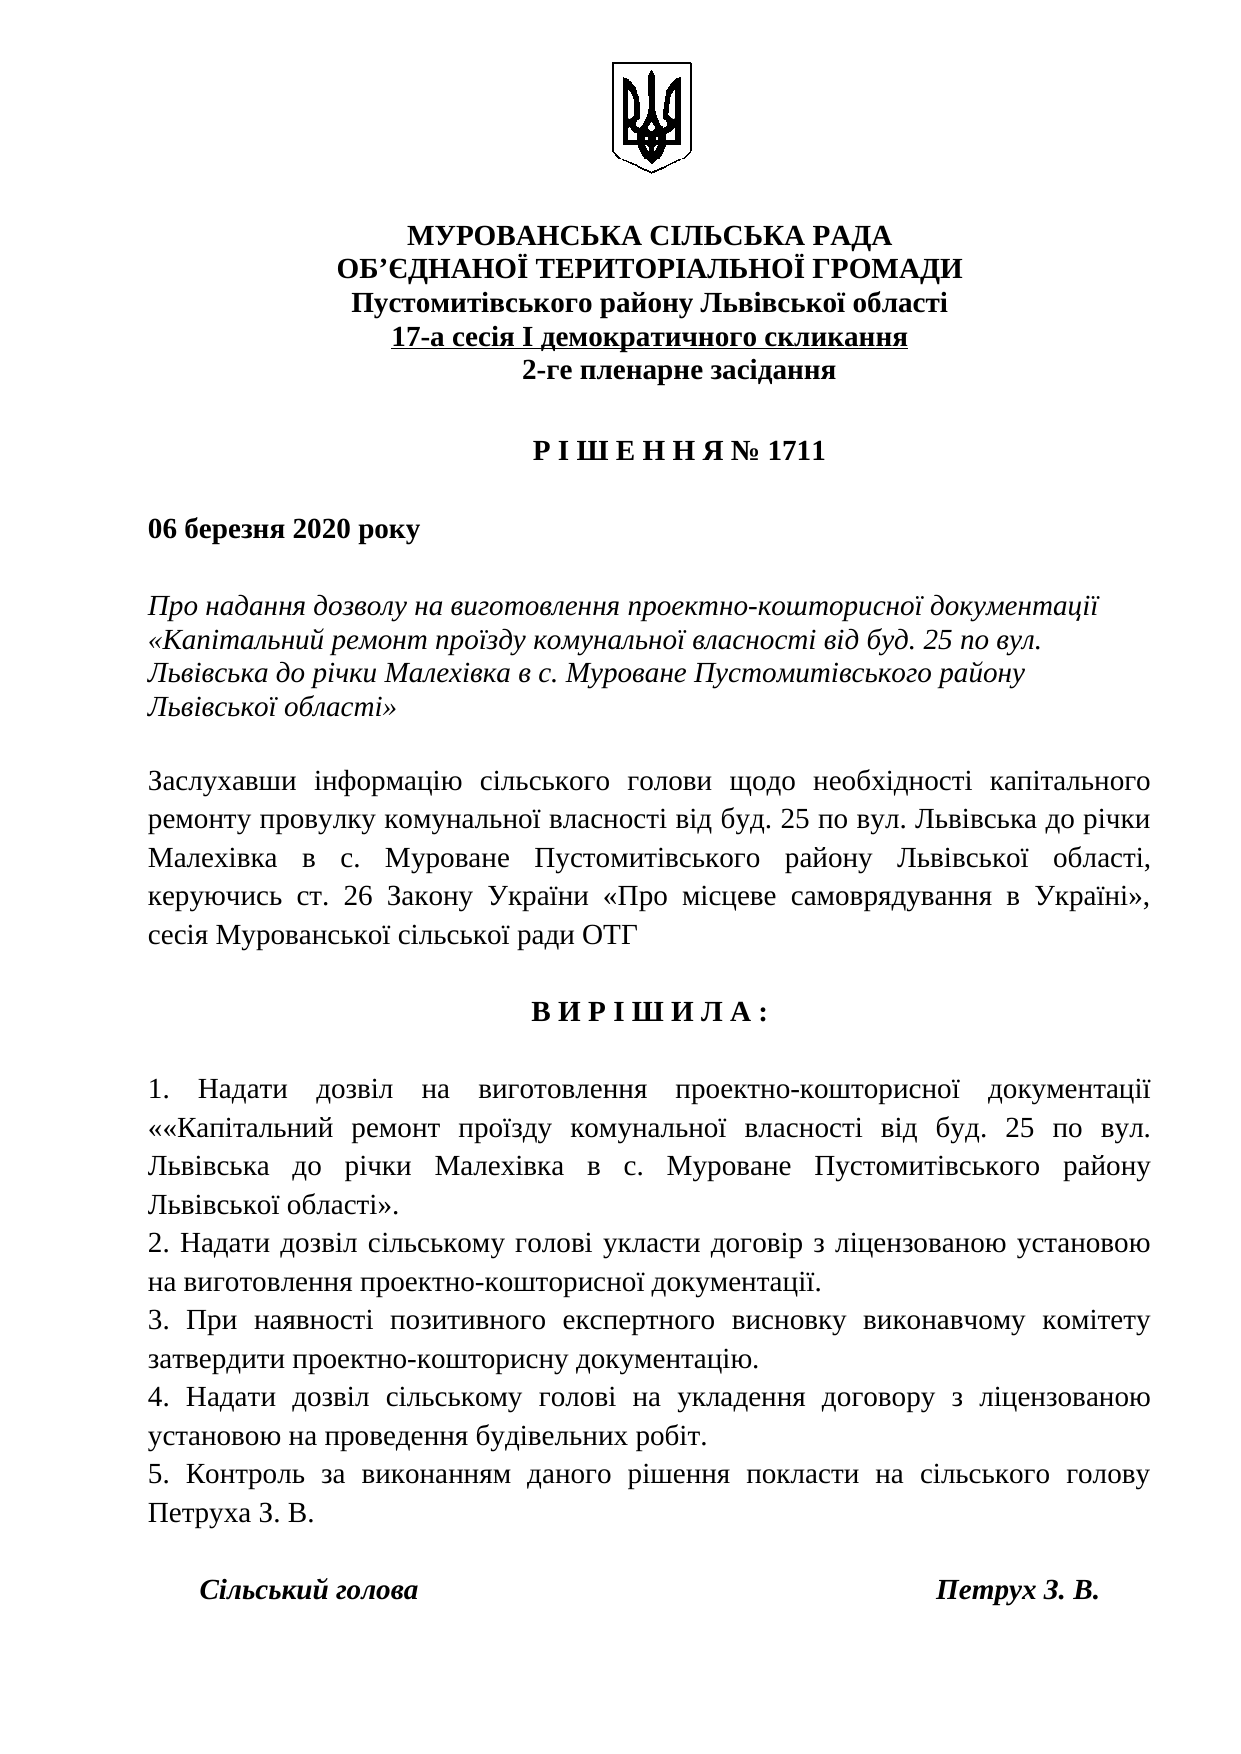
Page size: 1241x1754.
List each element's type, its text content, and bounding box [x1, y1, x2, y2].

text В И Р І Ш И Л А : [148, 994, 1152, 1028]
text Заслухавши інформацію сільського голови щодо необхідності капітального ремонту провулку комунальної власності від буд. 25 по вул. Львівська до річки Малехівка в с. Муроване Пустомитівського району Львівської області, керуючись ст. 26 Закону України «Про місцеве самоврядування в Україні», сесія Мурованської сільської ради ОТГ [148, 763, 1152, 951]
picture [608, 62, 697, 175]
text 5. Контроль за виконанням даного рішення покласти на сільського голову Петруха З. В. [148, 1457, 1152, 1529]
text Про надання дозволу на виготовлення проектно-кошторисної документації «Капітальний ремонт проїзду комунальної власності від буд. 25 по вул. Львівська до річки Малехівка в с. Муроване Пустомитівського району Львівської області» [148, 588, 1152, 723]
text 17-а сесія І демократичного скликання [148, 319, 1152, 352]
text 1. Надати дозвіл на виготовлення проектно-кошторисної документації ««Капітальний ремонт проїзду комунальної власності від буд. 25 по вул. Львівська до річки Малехівка в с. Муроване Пустомитівського району Львівської області». [148, 1105, 1152, 1220]
text 2-ге пленарне засідання [148, 352, 1211, 386]
text ОБ’ЄДНАНОЇ ТЕРИТОРІАЛЬНОЇ ГРОМАДИ [148, 252, 1152, 285]
text Сільський голова Петрух З. В. [148, 1572, 1152, 1606]
text МУРОВАНСЬКА СІЛЬСЬКА РАДА [148, 218, 1152, 252]
text 4. Надати дозвіл сільському голові на укладення договору з ліцензованою установою на проведення будівельних робіт. [148, 1379, 1152, 1452]
text 3. При наявності позитивного експертного висновку виконавчому комітету затвердити проектно-кошторисну документацію. [148, 1302, 1152, 1374]
text Пустомитівського району Львівської області [148, 285, 1152, 319]
text Р І Ш Е Н Н Я № 1711 [148, 433, 1211, 466]
text 06 березня 2020 року [148, 511, 1152, 545]
text 2. Надати дозвіл сільському голові укласти договір з ліцензованою установою на виготовлення проектно-кошторисної документації. [148, 1225, 1152, 1297]
